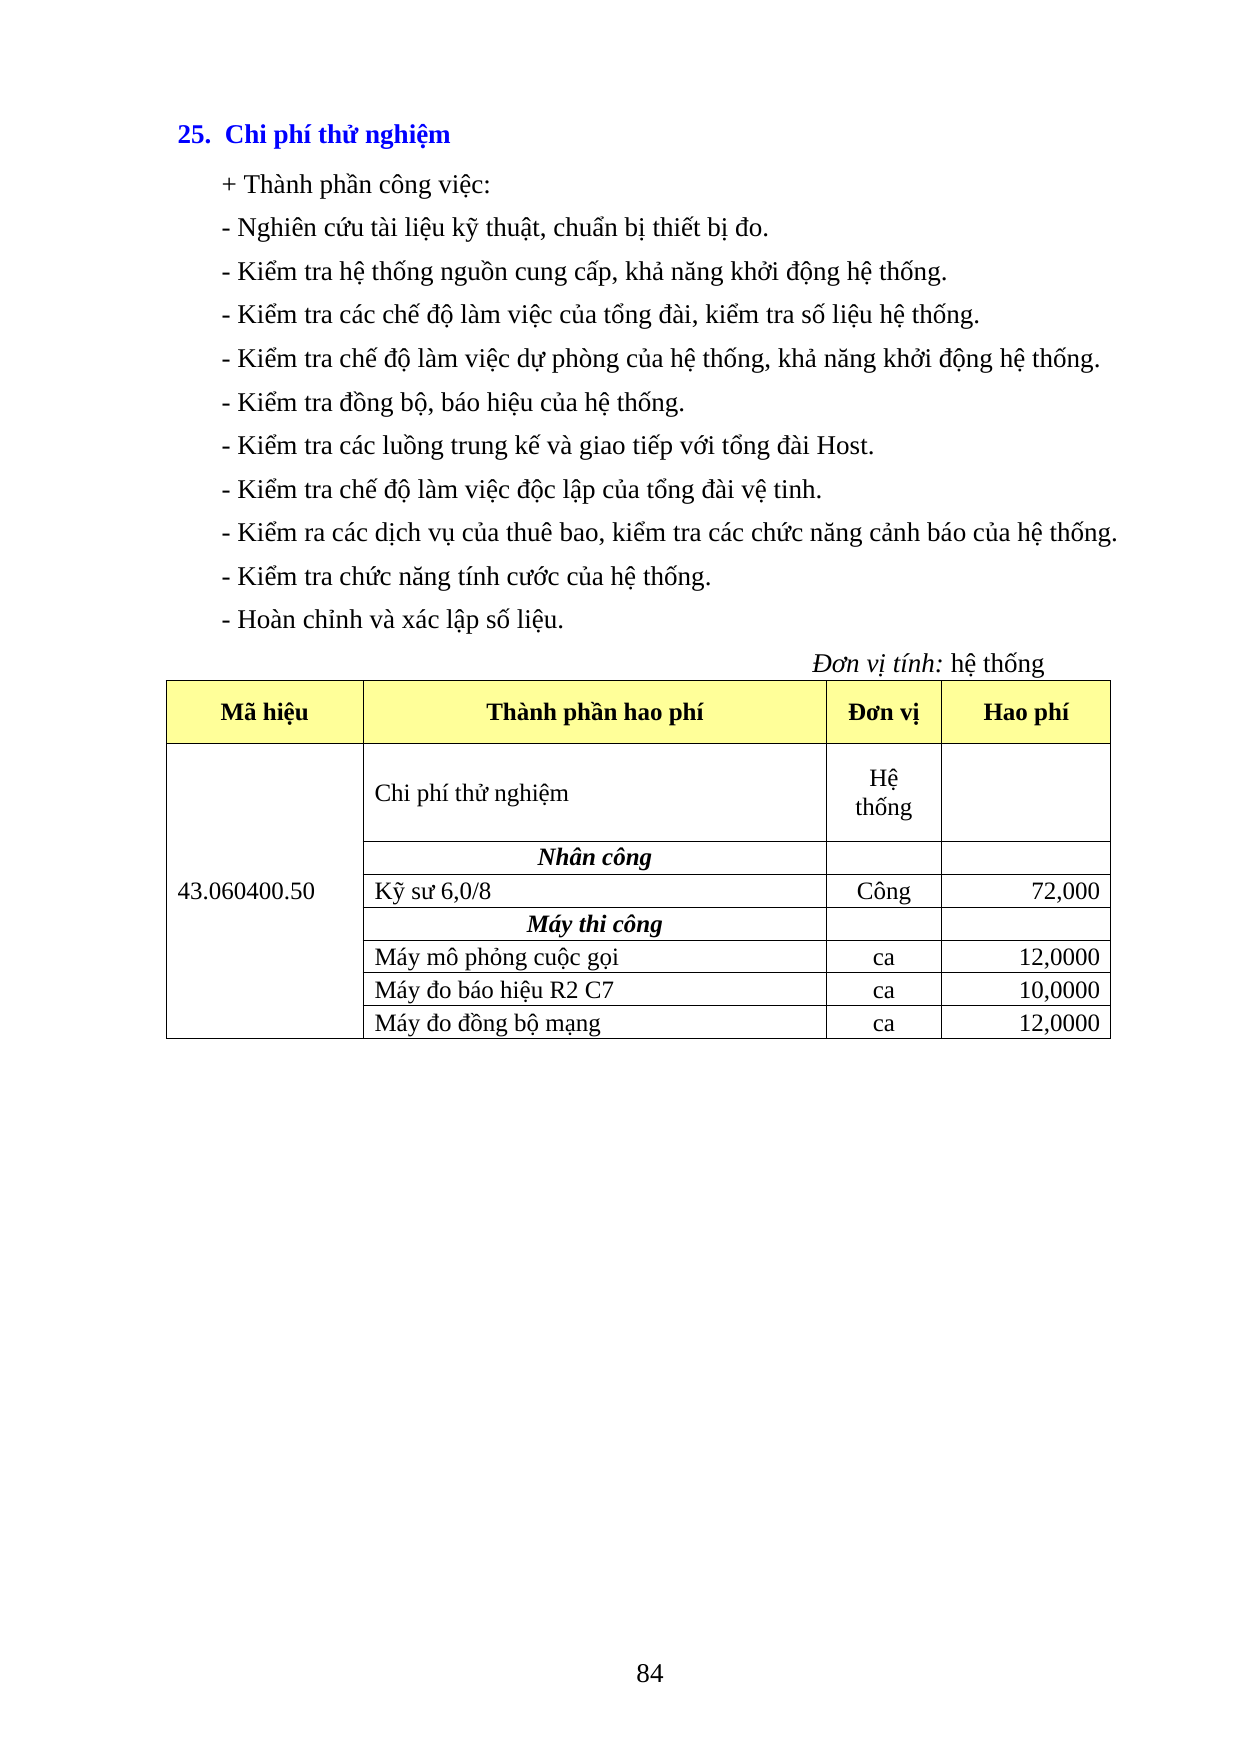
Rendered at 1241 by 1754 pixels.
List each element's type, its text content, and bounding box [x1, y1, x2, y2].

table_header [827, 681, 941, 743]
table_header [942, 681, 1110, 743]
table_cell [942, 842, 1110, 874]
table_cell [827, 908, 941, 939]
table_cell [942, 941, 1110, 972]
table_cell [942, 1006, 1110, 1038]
text - Kiểm ra các dịch vụ của thuê bao, kiểm tra các chức năng cảnh báo của hệ thống. [177, 516, 1122, 547]
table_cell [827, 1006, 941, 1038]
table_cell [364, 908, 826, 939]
text Đơn vị tính: hệ thống [177, 647, 1122, 678]
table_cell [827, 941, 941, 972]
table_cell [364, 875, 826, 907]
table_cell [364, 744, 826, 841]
text - Kiểm tra các chế độ làm việc của tổng đài, kiểm tra số liệu hệ thống. [177, 298, 1122, 330]
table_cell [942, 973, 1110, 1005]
text + Thành phần công việc: [177, 168, 1122, 199]
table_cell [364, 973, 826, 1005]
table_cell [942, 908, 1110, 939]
text - Nghiên cứu tài liệu kỹ thuật, chuẩn bị thiết bị đo. [177, 211, 1122, 243]
text - Kiểm tra chế độ làm việc độc lập của tổng đài vệ tinh. [177, 473, 1122, 504]
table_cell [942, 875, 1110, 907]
text - Kiểm tra chế độ làm việc dự phòng của hệ thống, khả năng khởi động hệ thống. [177, 342, 1122, 373]
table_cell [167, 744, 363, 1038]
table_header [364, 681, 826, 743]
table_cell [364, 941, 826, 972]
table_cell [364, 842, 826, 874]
text - Kiểm tra hệ thống nguồn cung cấp, khả năng khởi động hệ thống. [177, 255, 1122, 286]
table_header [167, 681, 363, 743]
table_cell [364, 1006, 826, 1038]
text - Kiểm tra các luồng trung kế và giao tiếp với tổng đài Host. [177, 429, 1122, 460]
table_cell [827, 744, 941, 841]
text - Hoàn chỉnh và xác lập số liệu. [177, 603, 1122, 634]
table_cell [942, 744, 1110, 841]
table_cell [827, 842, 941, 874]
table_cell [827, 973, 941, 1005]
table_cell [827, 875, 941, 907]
text - Kiểm tra đồng bộ, báo hiệu của hệ thống. [177, 386, 1122, 417]
subtitle Chi phí thử nghiệm [177, 118, 1122, 149]
text - Kiểm tra chức năng tính cước của hệ thống. [177, 560, 1122, 591]
